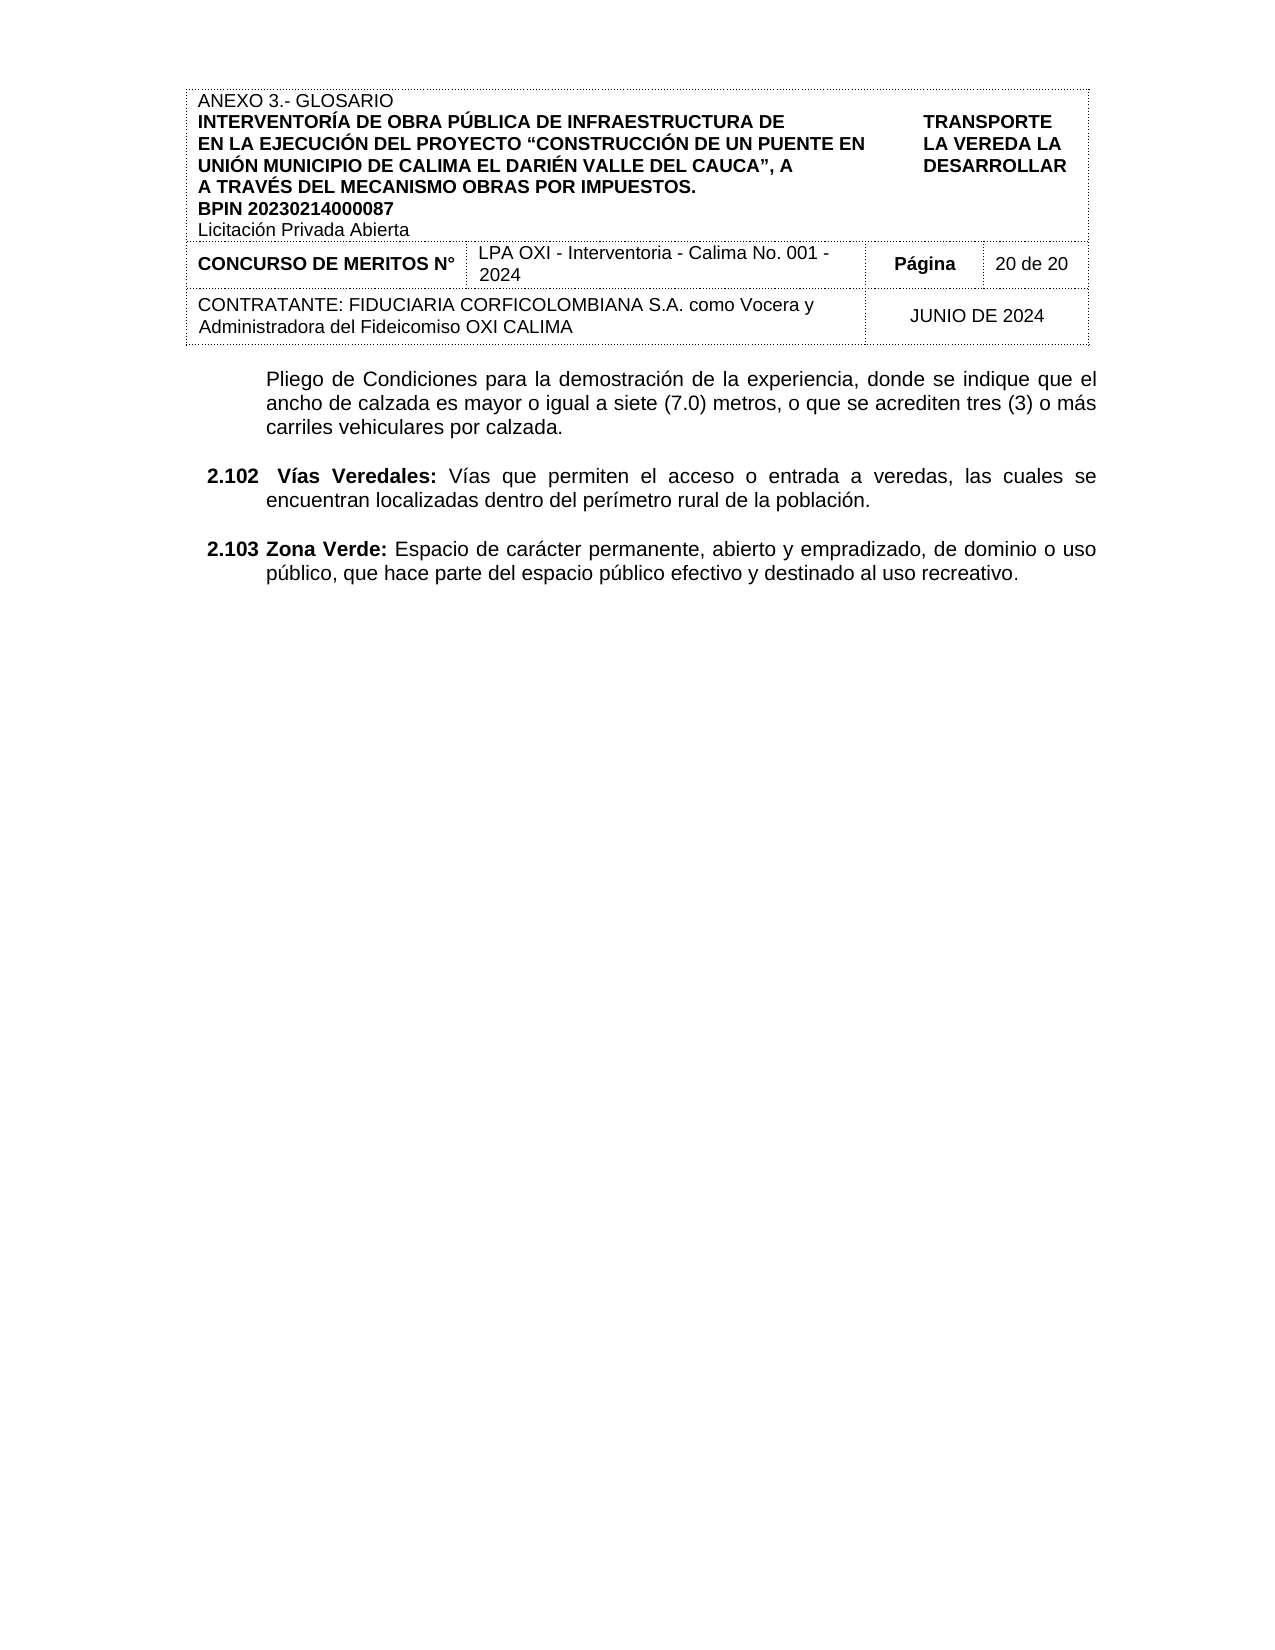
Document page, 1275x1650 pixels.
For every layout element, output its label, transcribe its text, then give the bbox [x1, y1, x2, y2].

list Zona Verde: Espacio de carácter permanente, abierto y empradizado, de dominio o uso público, que hace parte del espacio público efectivo y destinado al uso recreativo. [207, 537, 1098, 584]
list Vías Veredales: Vías que permiten el acceso o entrada a veredas, las cuales se encuentran localizadas dentro del perímetro rural de la población. [207, 464, 1098, 512]
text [266, 367, 1098, 439]
